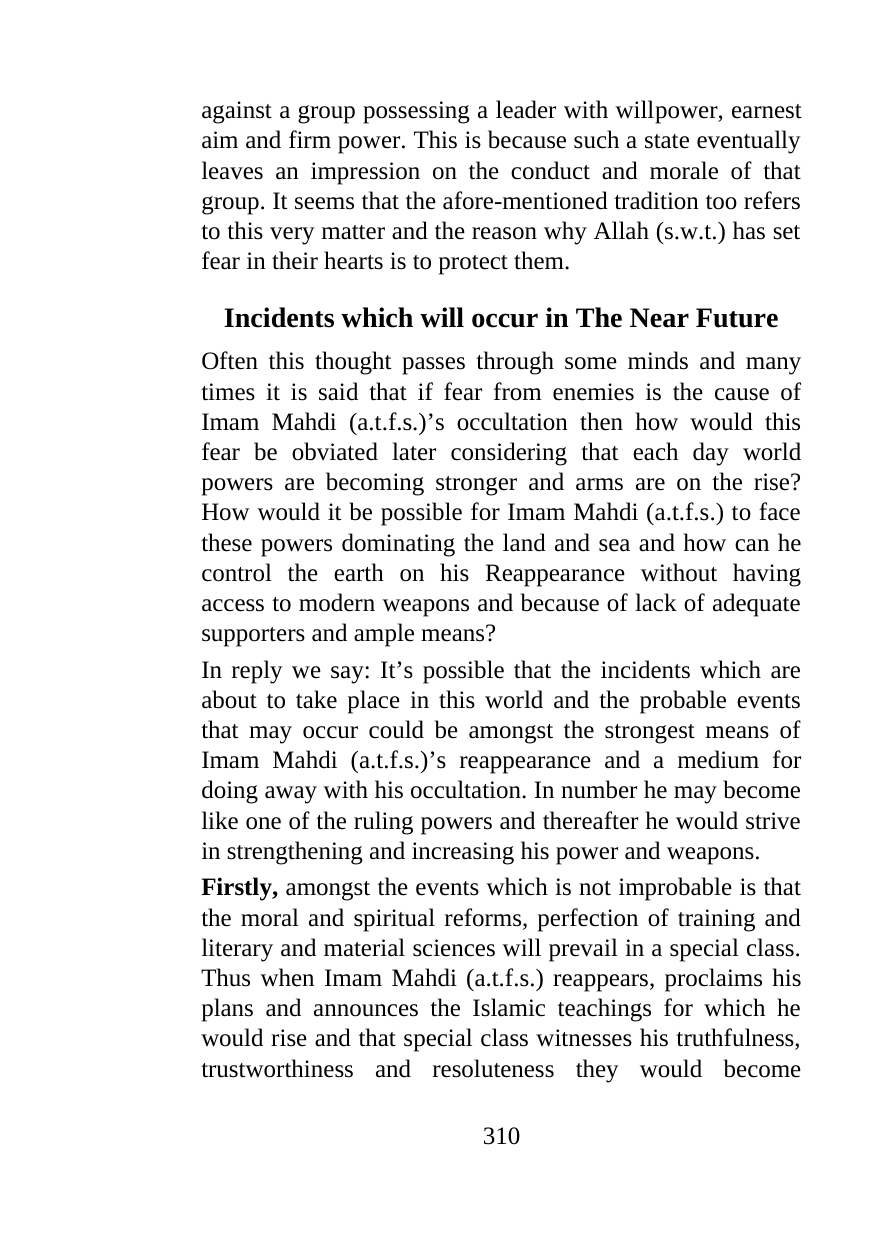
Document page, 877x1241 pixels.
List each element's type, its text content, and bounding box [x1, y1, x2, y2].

subtitle Incidents which will occur in The Near Future [201, 301, 802, 333]
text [201, 94, 802, 276]
text In reply we say: It’s possible that the incidents which are about to take place in this world and the probable events that may occur could be amongst the strongest means of Imam Mahdi (a.t.f.s.)’s reappearance and a medium for doing away with his occultation. In number he may become like one of the ruling powers and thereafter he would strive in strengthening and increasing his power and weapons. [201, 654, 802, 865]
text Often this thought passes through some minds and many times it is said that if fear from enemies is the cause of Imam Mahdi (a.t.f.s.)’s occultation then how would this fear be obviated later considering that each day world powers are becoming stronger and arms are on the rise? How would it be possible for Imam Mahdi (a.t.f.s.) to face these powers dominating the land and sea and how can he control the earth on his Reappearance without having access to modern weapons and because of lack of adequate supporters and ample means? [201, 346, 802, 648]
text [201, 872, 802, 1083]
